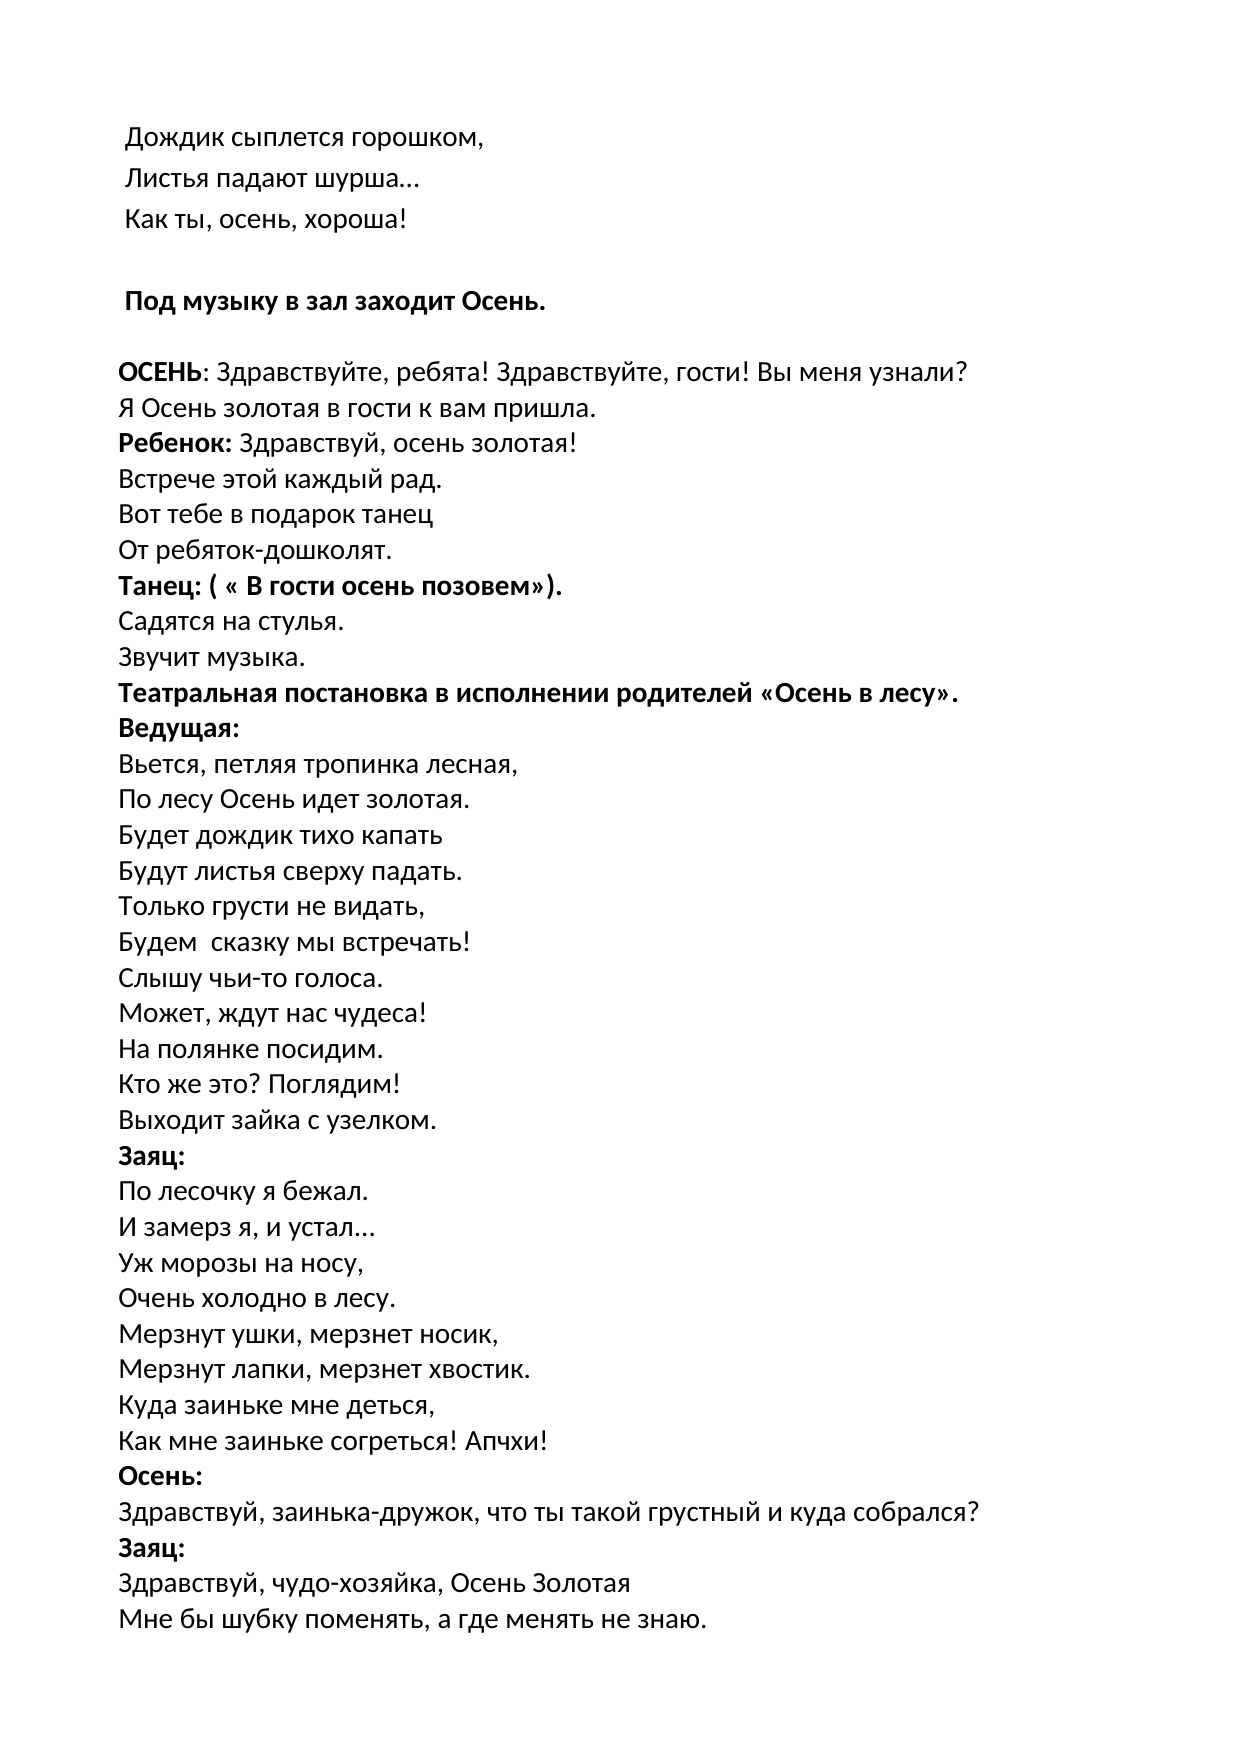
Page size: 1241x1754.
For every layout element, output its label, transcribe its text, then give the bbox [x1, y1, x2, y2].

text Может, ждут нас чудеса! [118, 994, 1152, 1030]
text Под музыку в зал заходит Осень. [118, 282, 1152, 317]
text Здравствуй, чудо-хозяйка, Осень Золотая [118, 1564, 1152, 1600]
text Как мне заиньке согреться! Апчхи! [118, 1422, 1152, 1457]
text Заяц: [118, 1137, 1152, 1172]
text Мерзнут лапки, мерзнет хвостик. [118, 1351, 1152, 1386]
text Театральная постановка в исполнении родителей «Осень в лесу». [118, 674, 1152, 709]
text Звучит музыка. [118, 638, 1152, 674]
text Будет дождик тихо капать [118, 816, 1152, 852]
text По лесу Осень идет золотая. [118, 781, 1152, 816]
text Ребенок: Здравствуй, осень золотая! [118, 424, 1152, 460]
text Будут листья сверху падать. [118, 852, 1152, 887]
text Ведущая: [118, 709, 1152, 745]
text Садятся на стулья. [118, 602, 1152, 638]
text Танец: ( « В гости осень позовем»). [118, 567, 1152, 602]
text Только грусти не видать, [118, 887, 1152, 923]
text Листья падают шурша… [118, 159, 1152, 195]
text Заяц: [118, 1529, 1152, 1564]
text Дождик сыплется горошком, [118, 118, 1152, 154]
text Кто же это? Поглядим! [118, 1066, 1152, 1101]
text Вот тебе в подарок танец [118, 496, 1152, 531]
text Встрече этой каждый рад. [118, 460, 1152, 496]
text Выходит зайка с узелком. [118, 1101, 1152, 1137]
text По лесочку я бежал. [118, 1172, 1152, 1208]
text Уж морозы на носу, [118, 1244, 1152, 1279]
text На полянке посидим. [118, 1030, 1152, 1066]
text И замерз я, и устал... [118, 1208, 1152, 1244]
text Вьется, петляя тропинка лесная, [118, 745, 1152, 781]
text Я Осень золотая в гости к вам пришла. [118, 389, 1152, 424]
text Куда заиньке мне деться, [118, 1386, 1152, 1422]
text Как ты, осень, хороша! [118, 200, 1152, 236]
text Слышу чьи-то голоса. [118, 959, 1152, 994]
text Здравствуй, заинька-дружок, что ты такой грустный и куда собрался? [118, 1493, 1152, 1529]
text Мерзнут ушки, мерзнет носик, [118, 1315, 1152, 1351]
text Очень холодно в лесу. [118, 1279, 1152, 1315]
text Осень: [118, 1457, 1152, 1493]
text ОСЕНЬ: Здравствуйте, ребята! Здравствуйте, гости! Вы меня узнали? [118, 353, 1152, 389]
text От ребяток-дошколят. [118, 531, 1152, 567]
text Будем сказку мы встречать! [118, 923, 1152, 959]
text Мне бы шубку поменять, а где менять не знаю. [118, 1600, 1152, 1636]
